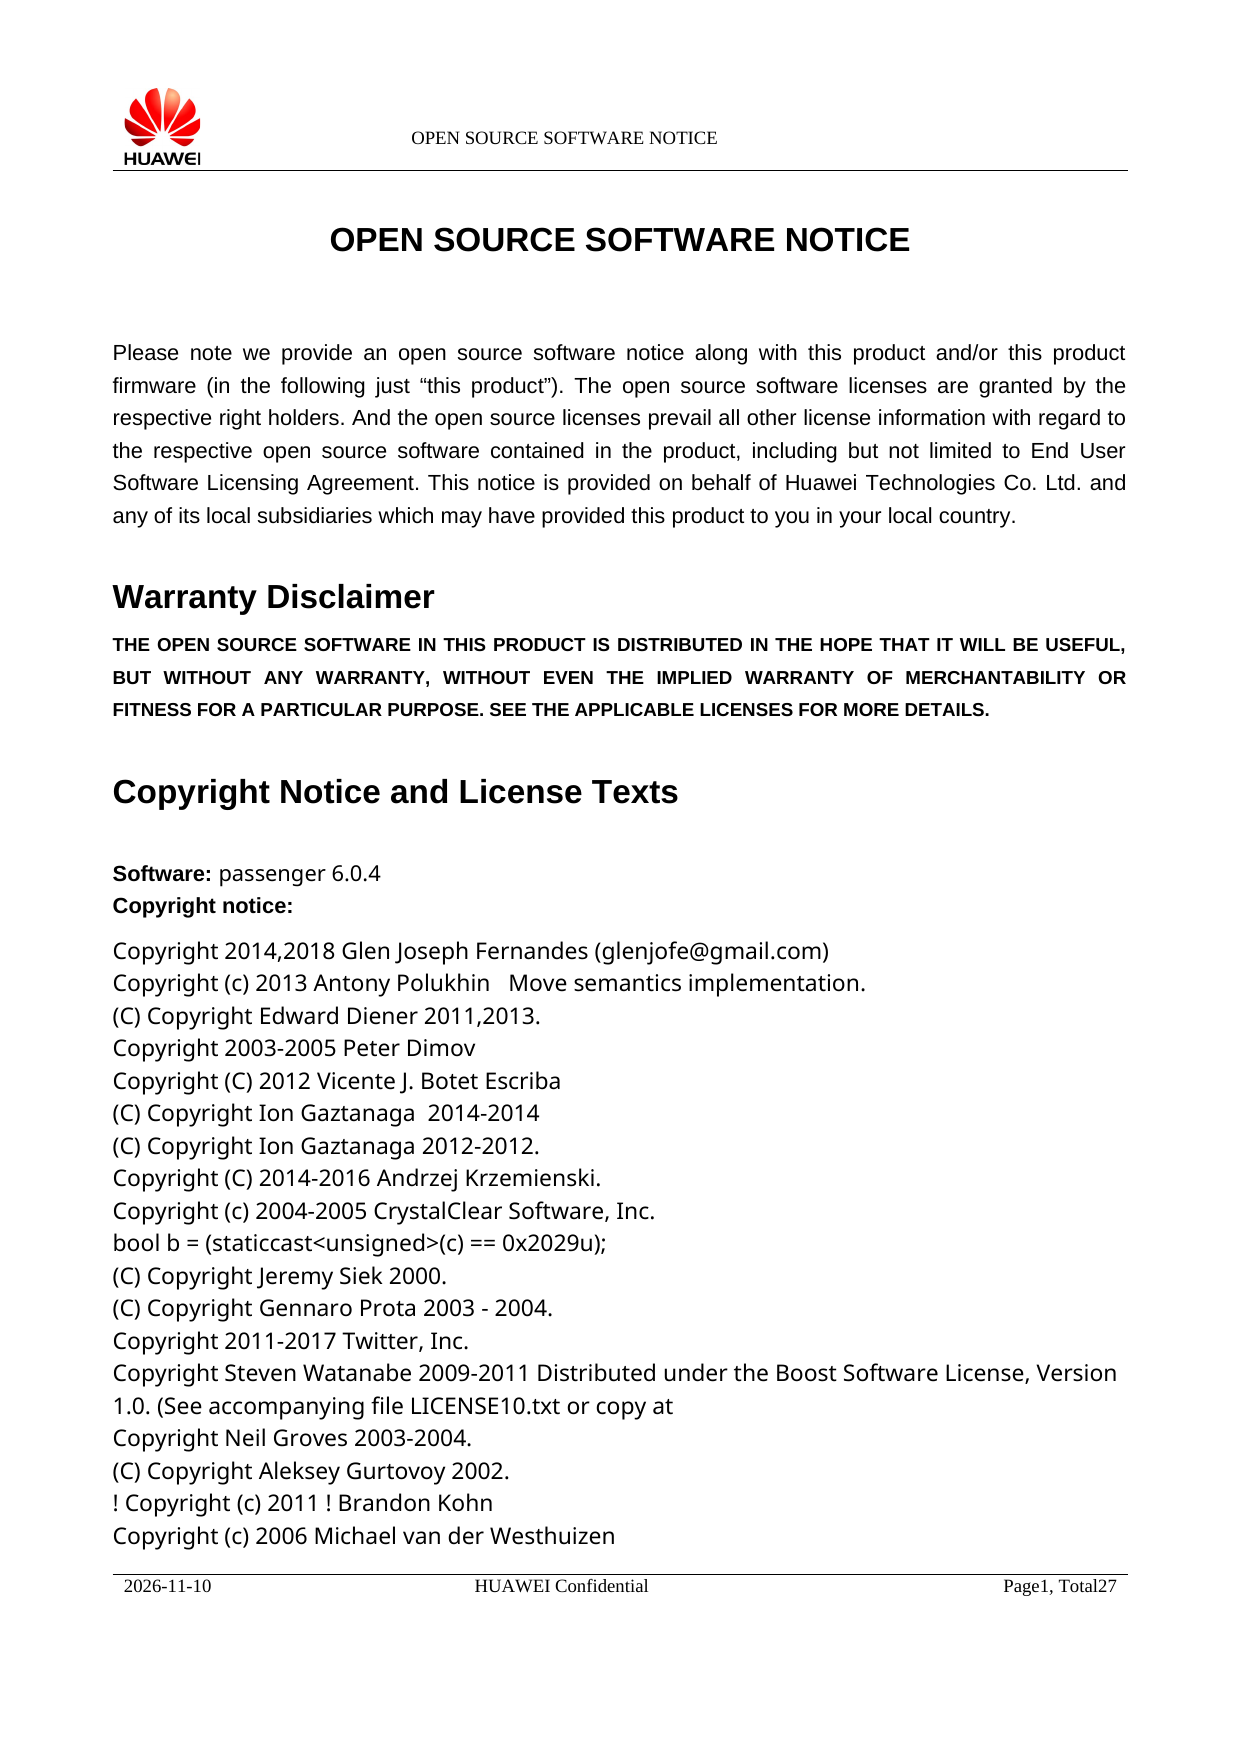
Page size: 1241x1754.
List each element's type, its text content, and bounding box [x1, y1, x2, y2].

text Warranty Disclaimer [112, 564, 1128, 629]
text Please note we provide an open source software notice along with this product and/or this product firmware (in the following just “this product”). The open source software licenses are granted by the respective right holders. And the open source licenses prevail all other license information with regard to the respective open source software contained in the product, including but not limited to End User Software Licensing Agreement. This notice is provided on behalf of Huawei Technologies Co. Ltd. and any of its local subsidiaries which may have provided this product to you in your local country. [112, 336, 1128, 531]
text Copyright Notice and License Texts [112, 759, 1128, 824]
text OPEN SOURCE SOFTWARE NOTICE [112, 206, 1128, 271]
picture [124, 88, 201, 165]
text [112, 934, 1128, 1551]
title Software: passenger 6.0.4 [112, 856, 1128, 889]
text Copyright notice: [112, 889, 1128, 921]
text The open source software in this product is distributed in the hope that it will be useful, but WITHOUT ANY WARRANTY, without even the implied warranty of MERCHANTABILITY or FITNESS FOR A PARTICULAR PURPOSE. See the applicable licenses for more details. [112, 629, 1128, 726]
